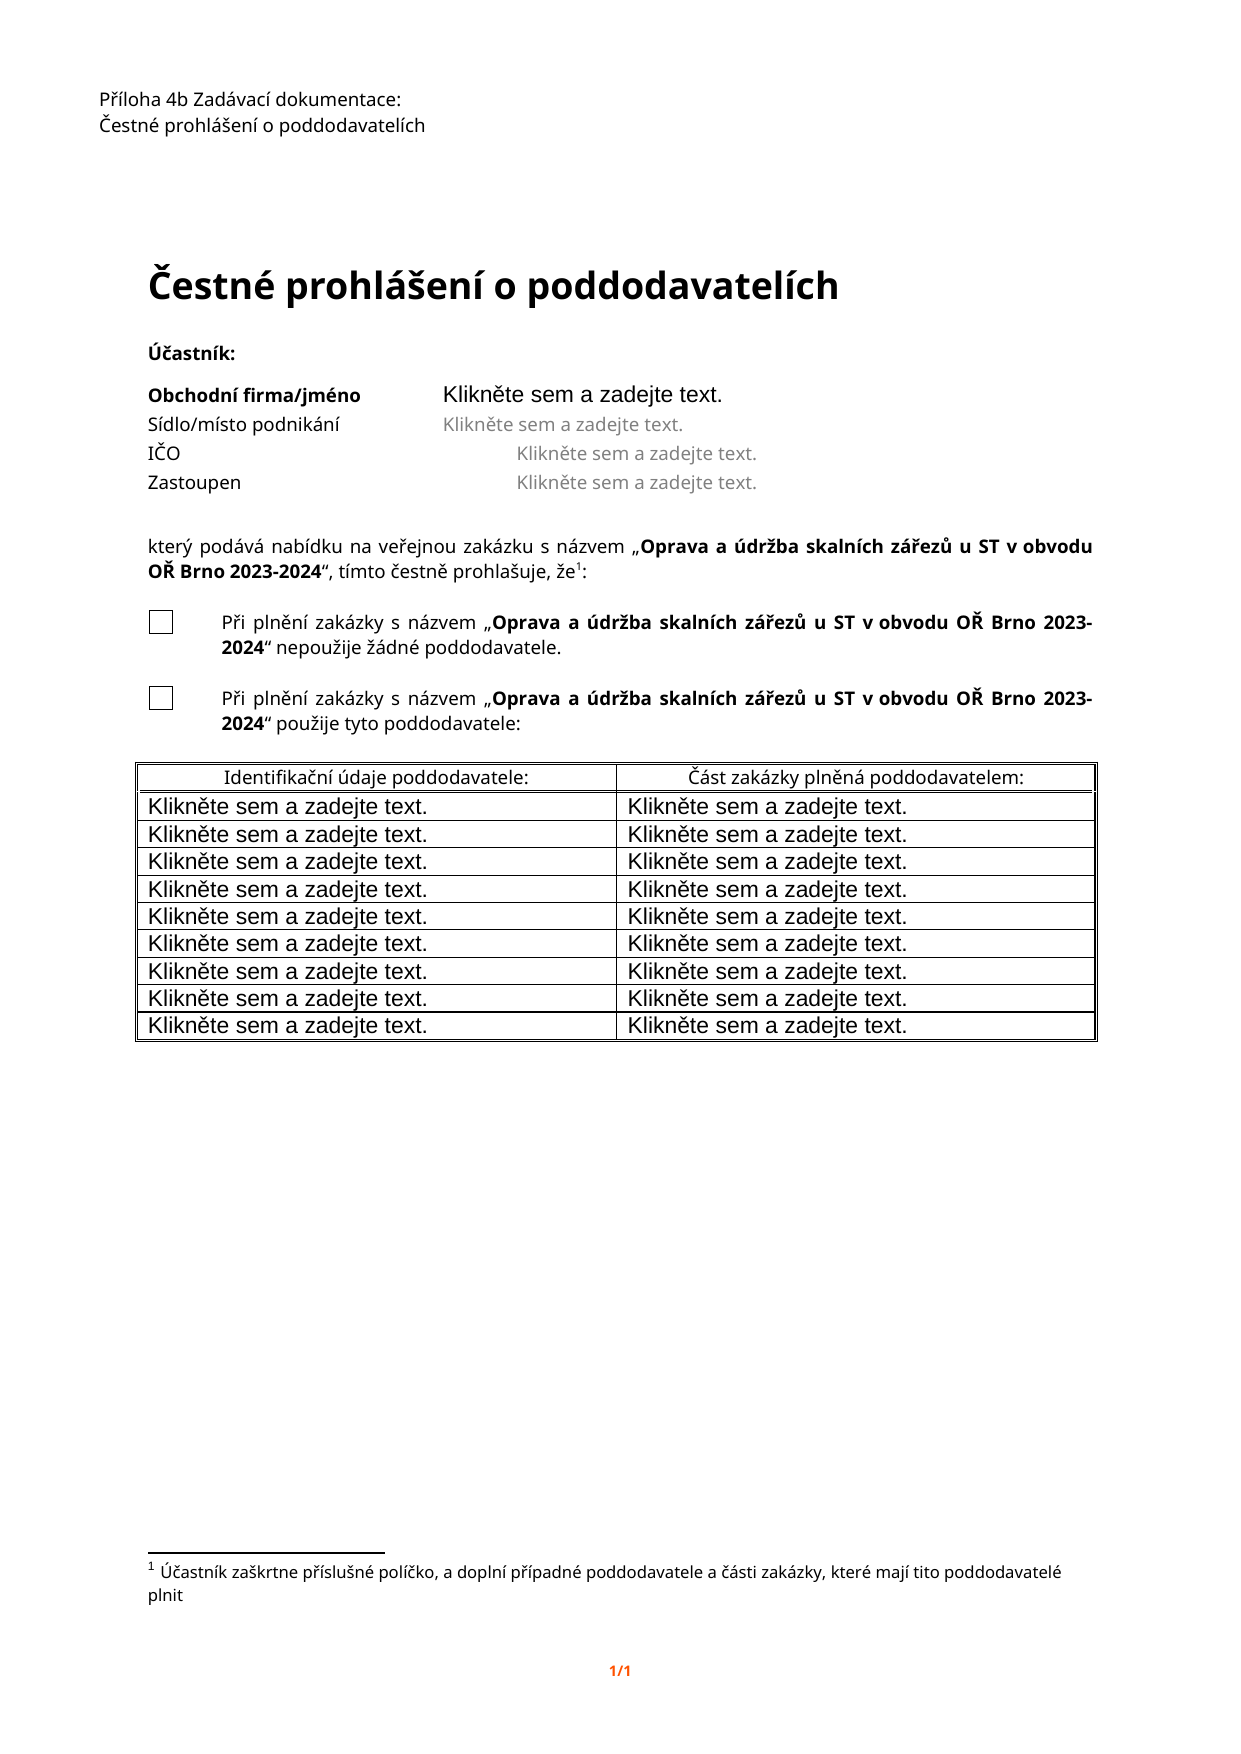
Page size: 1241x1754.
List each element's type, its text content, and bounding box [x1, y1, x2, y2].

text IČO [148, 437, 1093, 466]
title Čestné prohlášení o poddodavatelích [148, 259, 1093, 311]
text který podává nabídku na veřejnou zakázku s názvem „Oprava a údržba skalních zářezů u ST v obvodu OŘ Brno 2023-2024“, tímto čestně prohlašuje, že: [148, 533, 1093, 584]
text Obchodní firma/jméno [148, 379, 1093, 408]
text Účastník: [148, 336, 1093, 367]
table_header Část zakázky plněná poddodavatelem: [617, 765, 1094, 790]
text Při plnění zakázky s názvem „Oprava a údržba skalních zářezů u ST v obvodu OŘ Brno 2023-2024“ nepoužije žádné poddodavatele. [148, 609, 1093, 660]
text Sídlo/místo podnikání [148, 408, 1093, 437]
text Zastoupen [148, 466, 1093, 495]
text Při plnění zakázky s názvem „Oprava a údržba skalních zářezů u ST v obvodu OŘ Brno 2023-2024“ použije tyto poddodavatele: [148, 685, 1093, 736]
table_header Identifikační údaje poddodavatele: [138, 765, 616, 790]
